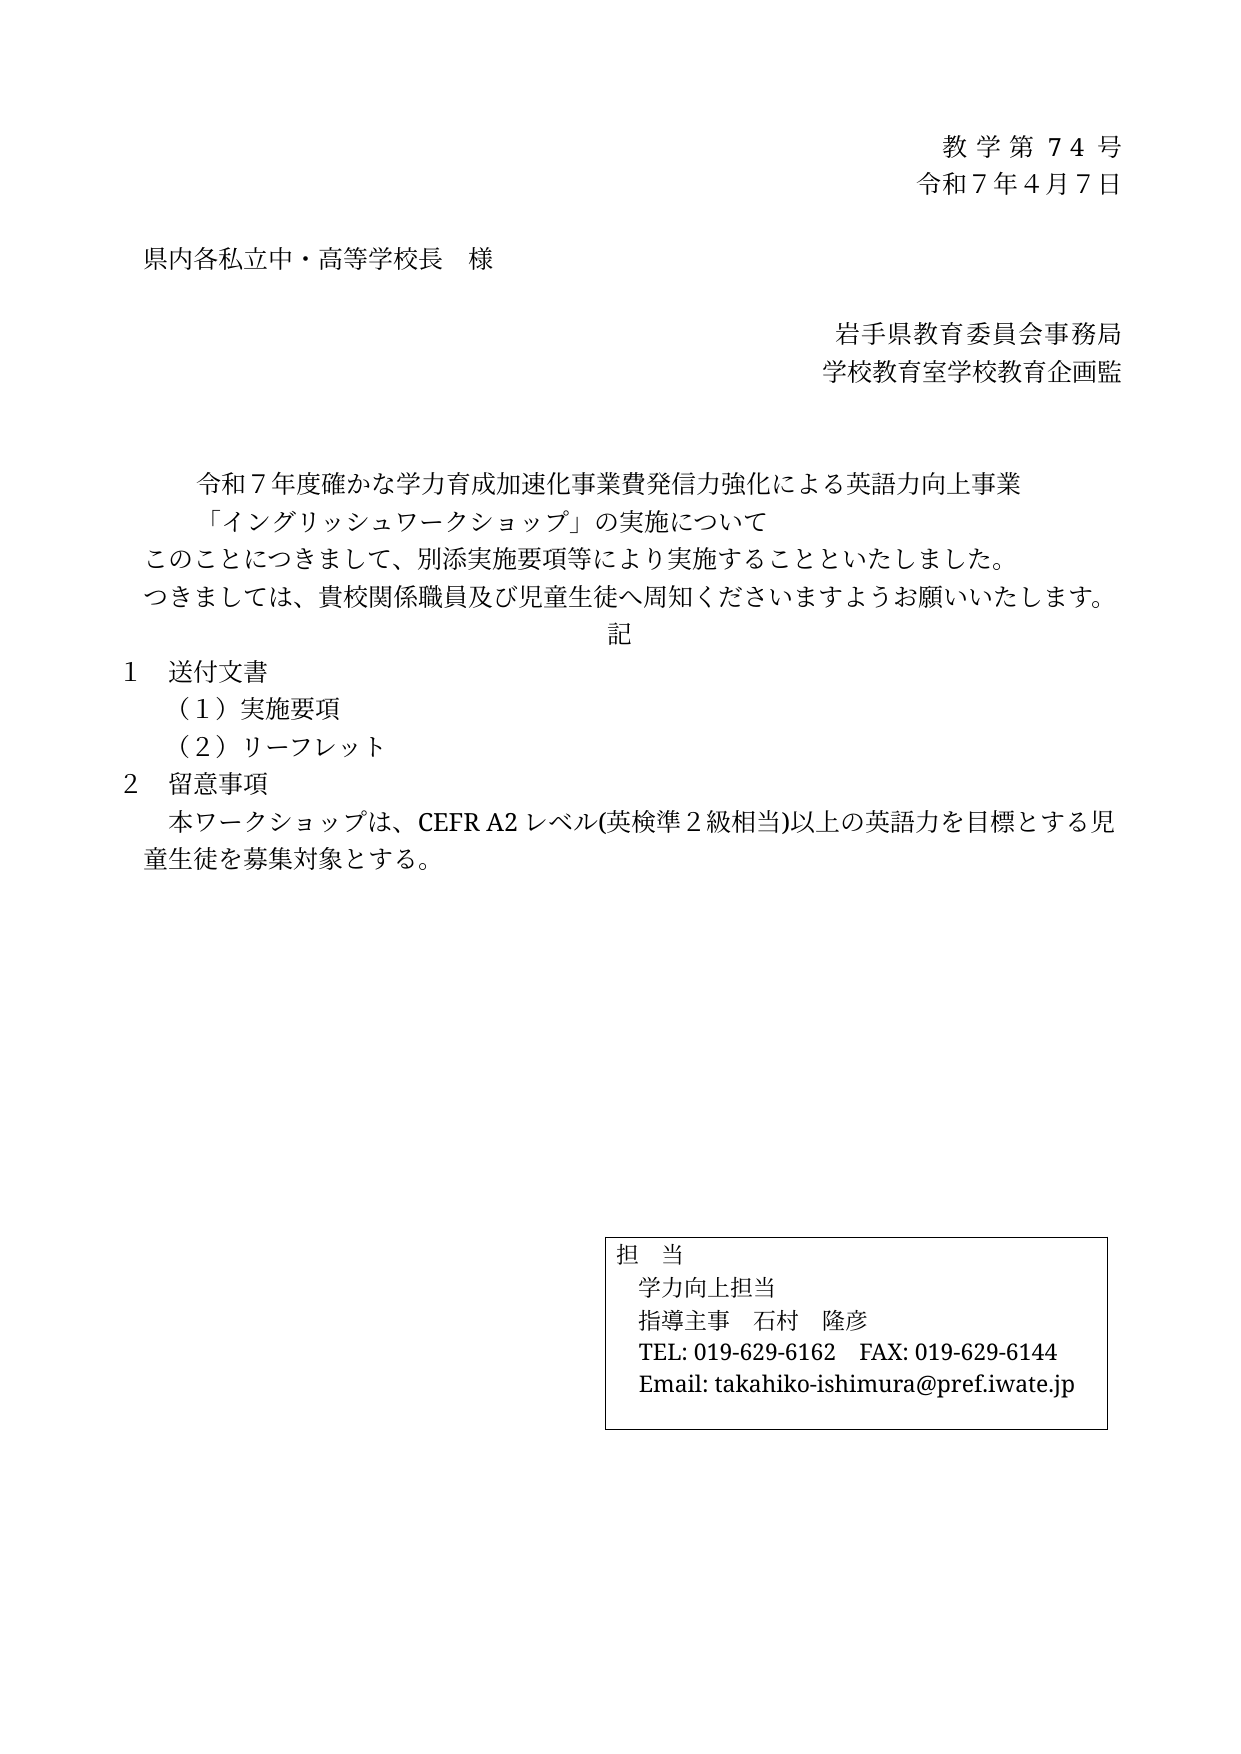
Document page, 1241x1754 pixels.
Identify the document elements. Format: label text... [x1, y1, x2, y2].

text ２ 留意事項 [118, 764, 1122, 802]
text （１）実施要項 [140, 689, 1122, 727]
subtitle 記 [118, 614, 1122, 652]
text 本ワークショップは、CEFR A2レベル(英検準２級相当)以上の英語力を目標とする児 [118, 802, 1122, 839]
text 令和７年度確かな学力育成加速化事業費発信力強化による英語力向上事業 [195, 464, 1076, 502]
text 学校教育室学校教育企画監 [118, 352, 1122, 389]
text このことにつきまして、別添実施要項等により実施することといたしました。 [118, 539, 1122, 577]
text 県内各私立中・高等学校長 様 [118, 239, 1122, 277]
table_header 担 当 学力向上担当 指導主事 石村 隆彦 TEL: 019-629-6162 FAX: 019-629-6144 Email: takahiko-ishimura@pref.iwate.jp [606, 1238, 1107, 1429]
text （２）リーフレット [140, 727, 1122, 764]
text １ 送付文書 [118, 652, 1122, 689]
text 童生徒を募集対象とする。 [118, 839, 1122, 877]
text 令和７年４月７日 [118, 164, 1122, 202]
text 「イングリッシュワークショップ」の実施について [195, 502, 1076, 539]
text 教学第74号 [118, 127, 1122, 164]
text 岩手県教育委員会事務局 [118, 314, 1122, 352]
text つきましては、貴校関係職員及び児童生徒へ周知くださいますようお願いいたします。 [118, 577, 1122, 614]
